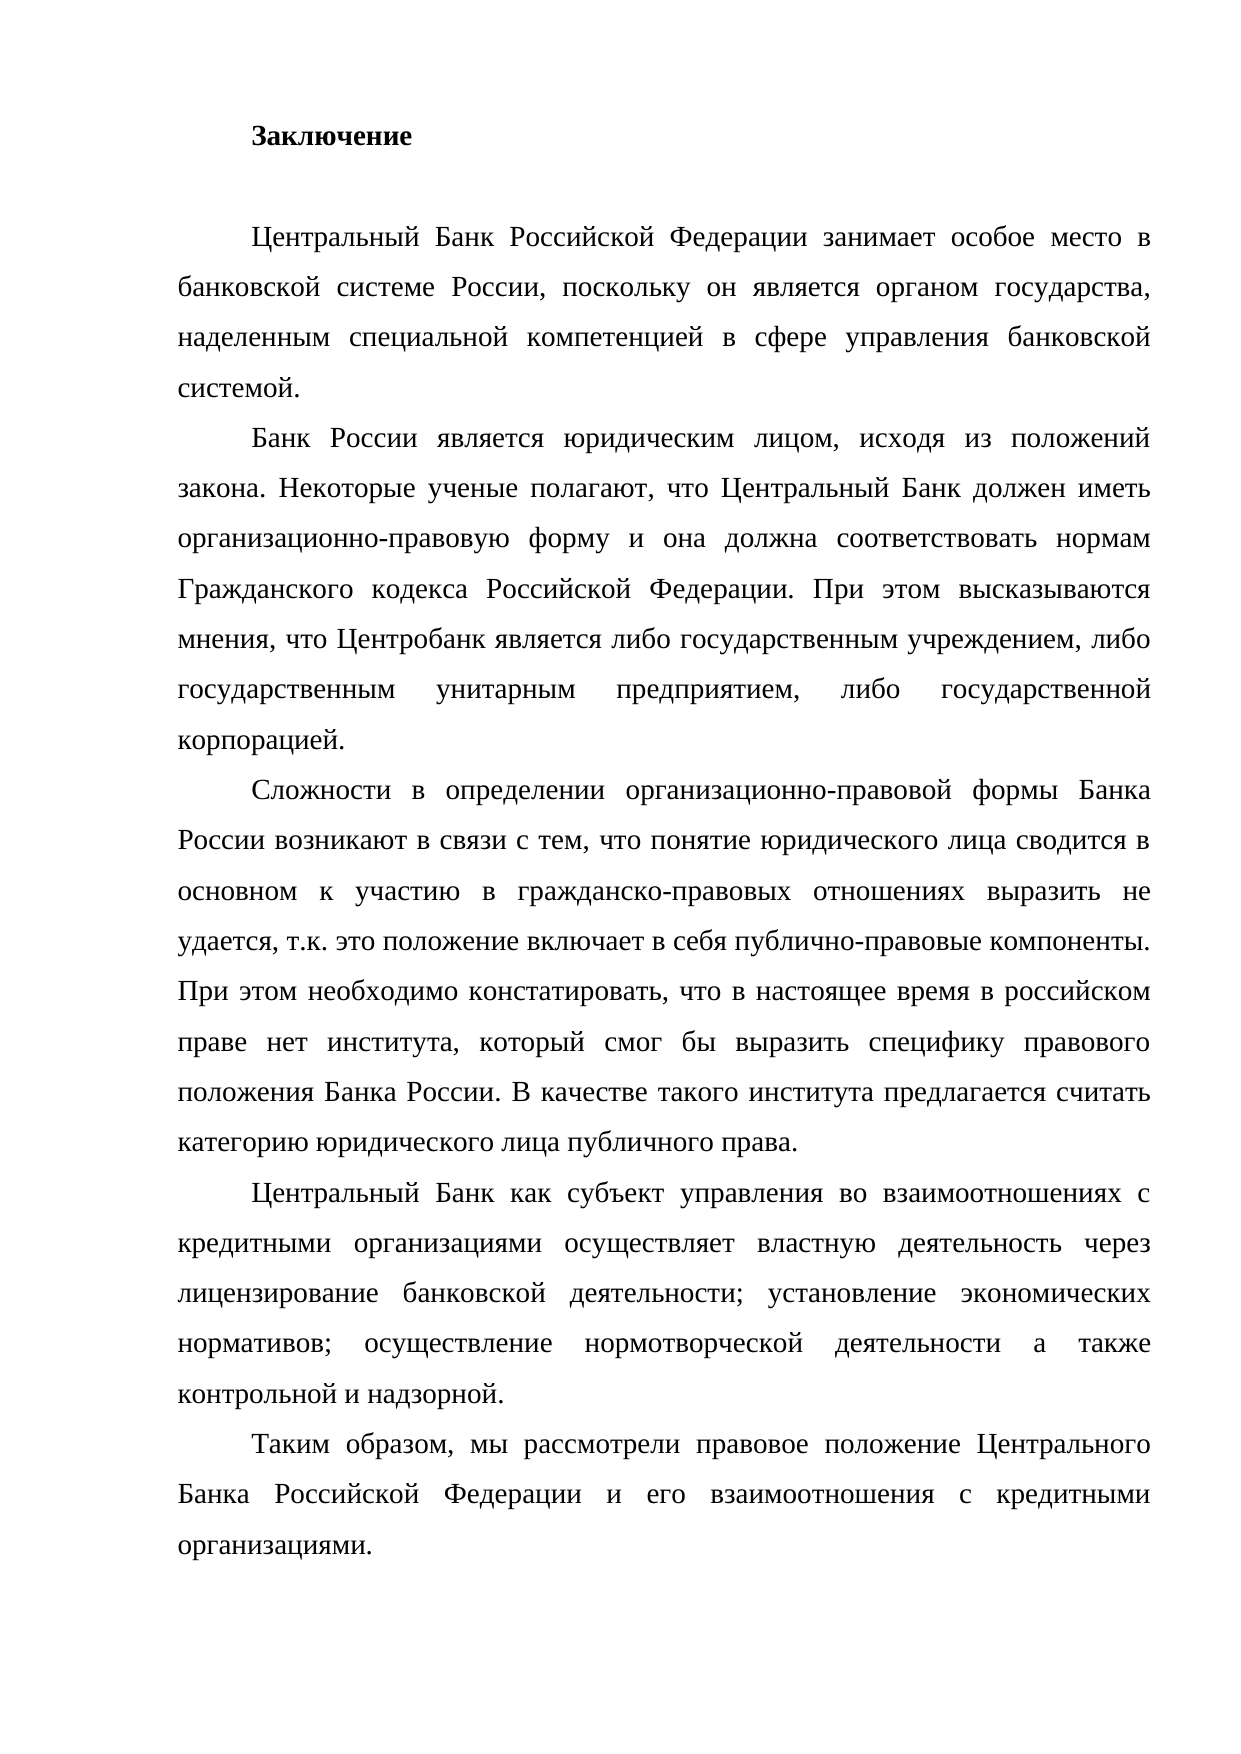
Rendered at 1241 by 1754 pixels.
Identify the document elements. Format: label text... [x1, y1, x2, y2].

text Таким образом, мы рассмотрели правовое положение Центрального Банка Российской Федерации и его взаимоотношения с кредитными организациями. [177, 1426, 1152, 1560]
text Центральный Банк как субъект управления во взаимоотношениях с кредитными организациями осуществляет властную деятельность через лицензирование банковской деятельности; установление экономических нормативов; осуществление нормотворческой деятельности а также контрольной и надзорной. [177, 1175, 1152, 1409]
text Заключение [177, 118, 1152, 152]
text Банк России является юридическим лицом, исходя из положений закона. Некоторые ученые полагают, что Центральный Банк должен иметь организационно-правовую форму и она должна соответствовать нормам Гражданского кодекса Российской Федерации. При этом высказываются мнения, что Центробанк является либо государственным учреждением, либо государственным унитарным предприятием, либо государственной корпорацией. [177, 420, 1152, 755]
text Сложности в определении организационно-правовой формы Банка России возникают в связи с тем, что понятие юридического лица сводится в основном к участию в гражданско-правовых отношениях выразить не удается, т.к. это положение включает в себя публично-правовые компоненты. При этом необходимо констатировать, что в настоящее время в российском праве нет института, который смог бы выразить специфику правового положения Банка России. В качестве такого института предлагается считать категорию юридического лица публичного права. [177, 772, 1152, 1158]
text Центральный Банк Российской Федерации занимает особое место в банковской системе России, поскольку он является органом государства, наделенным специальной компетенцией в сфере управления банковской системой. [177, 219, 1152, 403]
